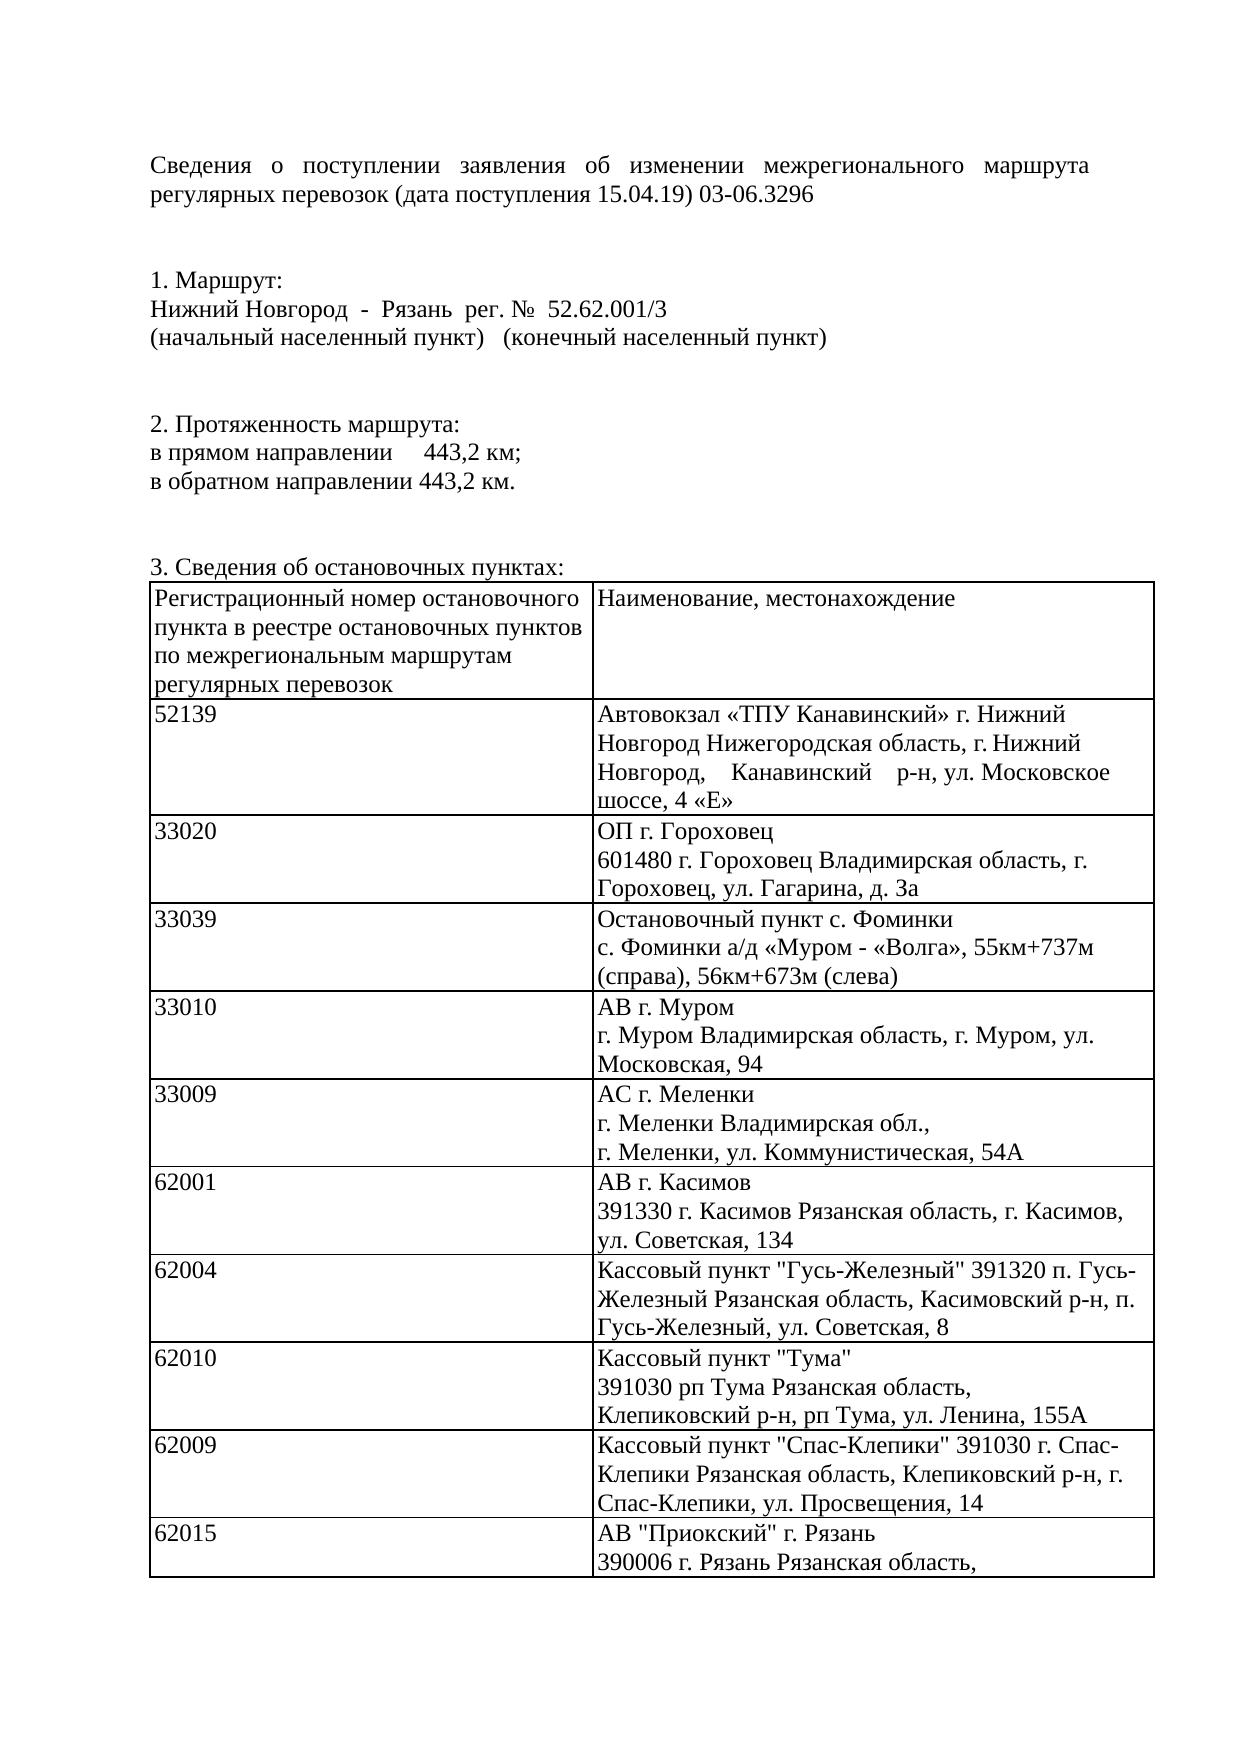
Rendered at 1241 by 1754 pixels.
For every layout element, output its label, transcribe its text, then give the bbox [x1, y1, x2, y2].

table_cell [594, 1518, 1153, 1576]
table_header Регистрационный номер остановочного пункта в реестре остановочных пунктов по межрегиональным маршрутам регулярных перевозок [151, 583, 592, 698]
text (начальный населенный пункт) (конечный населенный пункт) [150, 322, 1090, 351]
table_cell 62009 [151, 1431, 592, 1517]
table_cell 33010 [151, 992, 592, 1078]
text 3. Сведения об остановочных пунктах: [150, 552, 1090, 581]
table_cell АВ г. Касимов 391330 г. Касимов Рязанская область, г. Касимов, ул. Советская, 134 [594, 1167, 1153, 1253]
table_cell АС г. Меленки г. Меленки Владимирская обл., г. Меленки, ул. Коммунистическая, 54А [594, 1080, 1153, 1166]
text в обратном направлении 443,2 км. [150, 466, 1090, 495]
table_cell 33020 [151, 816, 592, 902]
table_cell Автовокзал «ТПУ Канавинский» г. Нижний Новгород Нижегородская область, г. Нижний Новгород, Канавинский р-н, ул. Московское шоссе, 4 «Е» [594, 700, 1153, 814]
table_header Наименование, местонахождение [594, 583, 1153, 698]
table_cell Кассовый пункт "Спас-Клепики" 391030 г. Спас-Клепики Рязанская область, Клепиковский р-н, г. Спас-Клепики, ул. Просвещения, 14 [594, 1431, 1153, 1517]
table_cell Кассовый пункт "Гусь-Железный" 391320 п. Гусь-Железный Рязанская область, Касимовский р-н, п. Гусь-Железный, ул. Советская, 8 [594, 1255, 1153, 1341]
text 2. Протяженность маршрута: [150, 409, 1090, 437]
table_cell 62001 [151, 1167, 592, 1253]
text Сведения о поступлении заявления об изменении межрегионального маршрута регулярных перевозок (дата поступления 15.04.19) 03-06.3296 [150, 150, 1090, 207]
table_cell Остановочный пункт с. Фоминки с. Фоминки а/д «Муром - «Волга», 55км+737м (справа), 56км+673м (слева) [594, 904, 1153, 990]
text Нижний Новгород - Рязань рег. № 52.62.001/3 [150, 294, 1090, 322]
table_cell Кассовый пункт "Тума" 391030 рп Тума Рязанская область, Клепиковский р-н, рп Тума, ул. Ленина, 155А [594, 1343, 1153, 1429]
table_cell 62015 [151, 1518, 592, 1576]
table_cell АВ г. Муром г. Муром Владимирская область, г. Муром, ул. Московская, 94 [594, 992, 1153, 1078]
table_cell 33009 [151, 1080, 592, 1166]
table_cell ОП г. Гороховец 601480 г. Гороховец Владимирская область, г. Гороховец, ул. Гагарина, д. За [594, 816, 1153, 902]
text в прямом направлении 443,2 км; [150, 437, 1090, 466]
table_cell 62010 [151, 1343, 592, 1429]
table_cell 33039 [151, 904, 592, 990]
text 1. Маршрут: [150, 265, 1090, 294]
table_cell 62004 [151, 1255, 592, 1341]
table_cell 52139 [151, 700, 592, 814]
